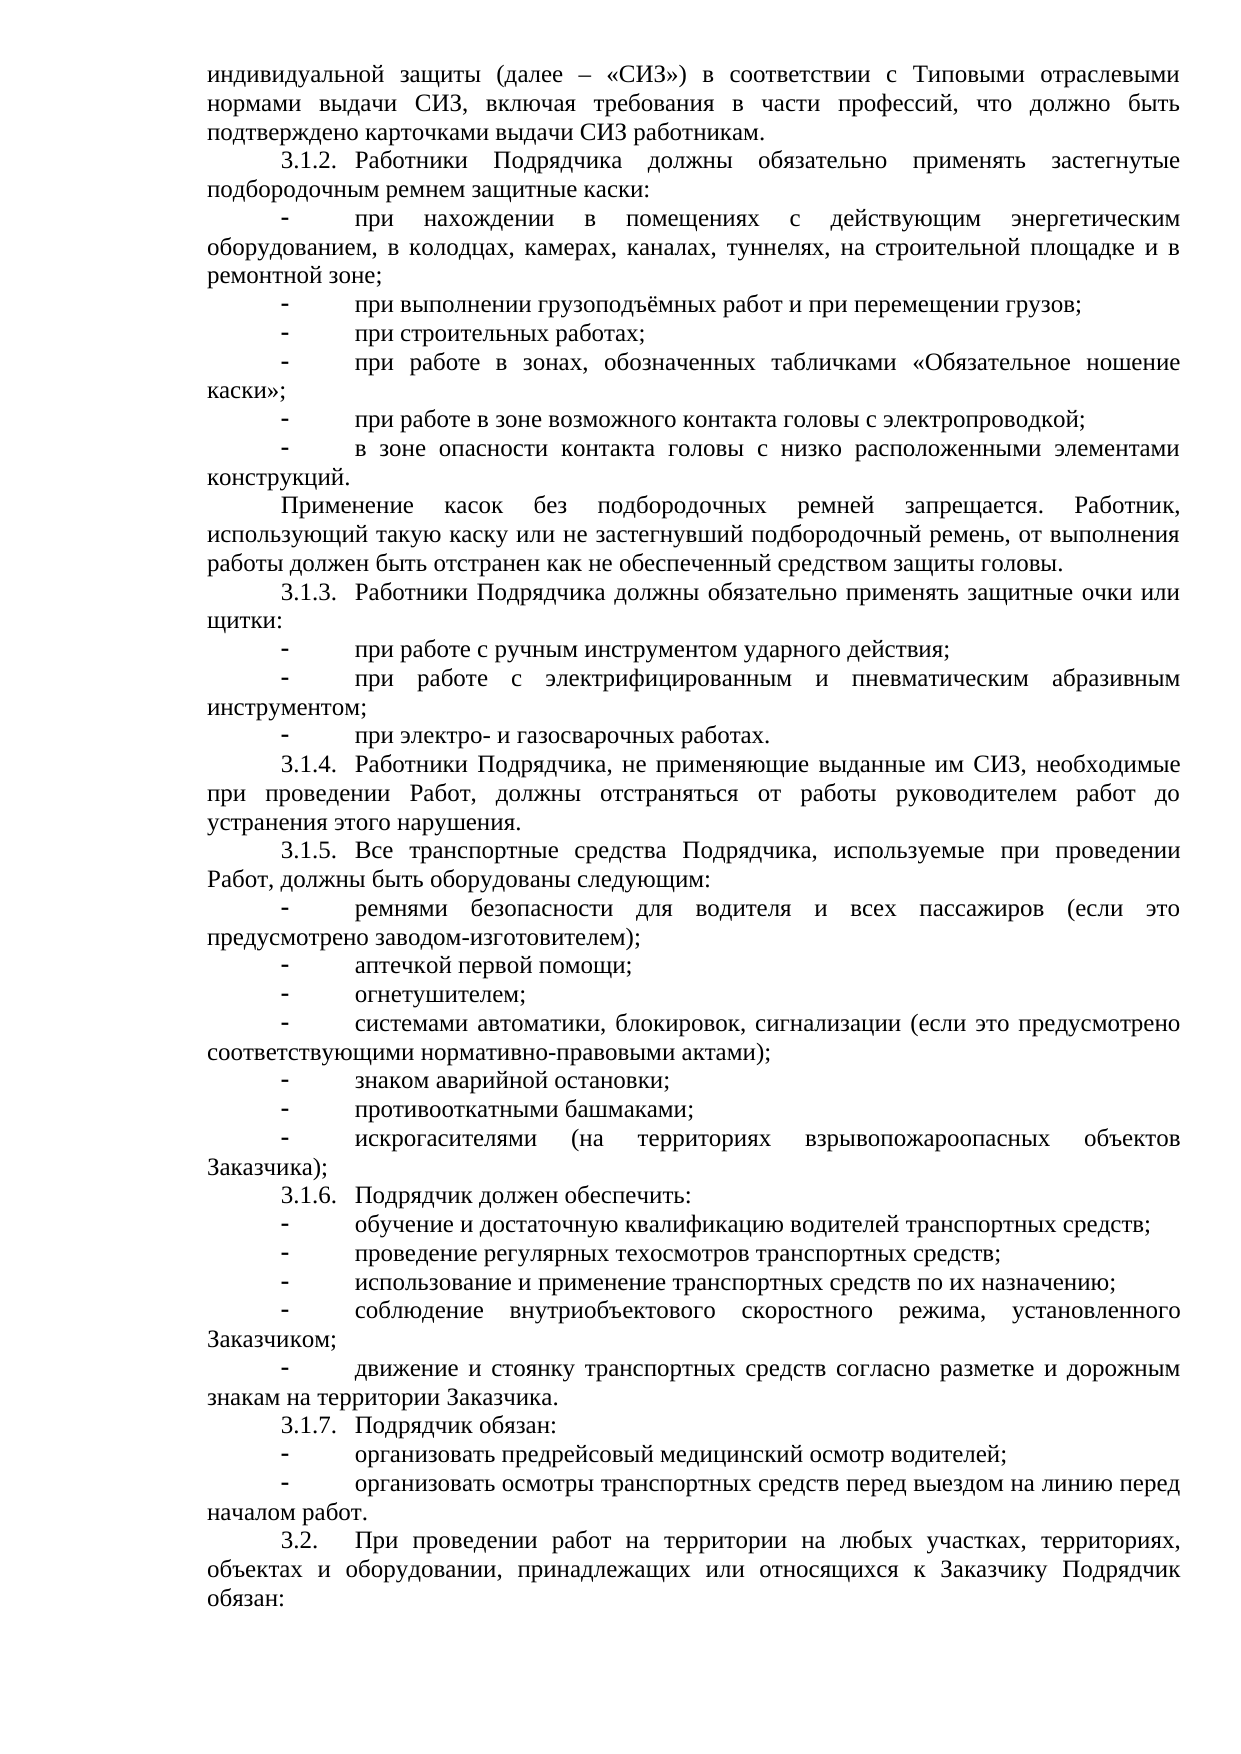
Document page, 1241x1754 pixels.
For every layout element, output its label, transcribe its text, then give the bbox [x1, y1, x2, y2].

list организовать осмотры транспортных средств перед выездом на линию перед началом работ. [207, 1468, 1181, 1525]
list Подрядчик обязан: [207, 1410, 1181, 1439]
list Все транспортные средства Подрядчика, используемые при проведении Работ, должны быть оборудованы следующим: [207, 835, 1181, 893]
list противооткатными башмаками; [207, 1094, 1181, 1123]
text Применение касок без подбородочных ремней запрещается. Работник, использующий такую каску или не застегнувший подбородочный ремень, от выполнения работы должен быть отстранен как не обеспеченный средством защиты головы. [207, 490, 1181, 577]
list При проведении работ на территории на любых участках, территориях, объектах и оборудовании, принадлежащих или относящихся к Заказчику Подрядчик обязан: [207, 1525, 1181, 1612]
list Работники Подрядчика, не применяющие выданные им СИЗ, необходимые при проведении Работ, должны отстраняться от работы руководителем работ до устранения этого нарушения. [207, 749, 1181, 835]
list использование и применение транспортных средств по их назначению; [207, 1267, 1181, 1295]
list организовать предрейсовый медицинский осмотр водителей; [207, 1439, 1181, 1468]
list при работе с ручным инструментом ударного действия; [207, 634, 1181, 663]
list Подрядчик должен обеспечить: [207, 1180, 1181, 1209]
list системами автоматики, блокировок, сигнализации (если это предусмотрено соответствующими нормативно-правовыми актами); [207, 1008, 1181, 1065]
list при электро- и газосварочных работах. [207, 720, 1181, 749]
list Работники Подрядчика должны обязательно применять защитные очки или щитки: [207, 577, 1181, 634]
list аптечкой первой помощи; [207, 950, 1181, 979]
list проведение регулярных техосмотров транспортных средств; [207, 1238, 1181, 1267]
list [207, 59, 1181, 145]
list обучение и достаточную квалификацию водителей транспортных средств; [207, 1209, 1181, 1238]
list в зоне опасности контакта головы с низко расположенными элементами конструкций. [207, 433, 1181, 490]
list при работе в зонах, обозначенных табличками «Обязательное ношение каски»; [207, 347, 1181, 404]
list Работники Подрядчика должны обязательно применять застегнутые подбородочным ремнем защитные каски: [207, 145, 1181, 203]
list при нахождении в помещениях с действующим энергетическим оборудованием, в колодцах, камерах, каналах, туннелях, на строительной площадке и в ремонтной зоне; [207, 203, 1181, 289]
list ремнями безопасности для водителя и всех пассажиров (если это предусмотрено заводом-изготовителем); [207, 893, 1181, 950]
list движение и стоянку транспортных средств согласно разметке и дорожным знакам на территории Заказчика. [207, 1353, 1181, 1410]
list при выполнении грузоподъёмных работ и при перемещении грузов; [207, 289, 1181, 318]
list знаком аварийной остановки; [207, 1065, 1181, 1094]
list при работе с электрифицированным и пневматическим абразивным инструментом; [207, 663, 1181, 720]
list при строительных работах; [207, 318, 1181, 347]
list огнетушителем; [207, 979, 1181, 1008]
list искрогасителями (на территориях взрывопожароопасных объектов Заказчика); [207, 1123, 1181, 1180]
list при работе в зоне возможного контакта головы с электропроводкой; [207, 404, 1181, 433]
list соблюдение внутриобъектового скоростного режима, установленного Заказчиком; [207, 1295, 1181, 1353]
